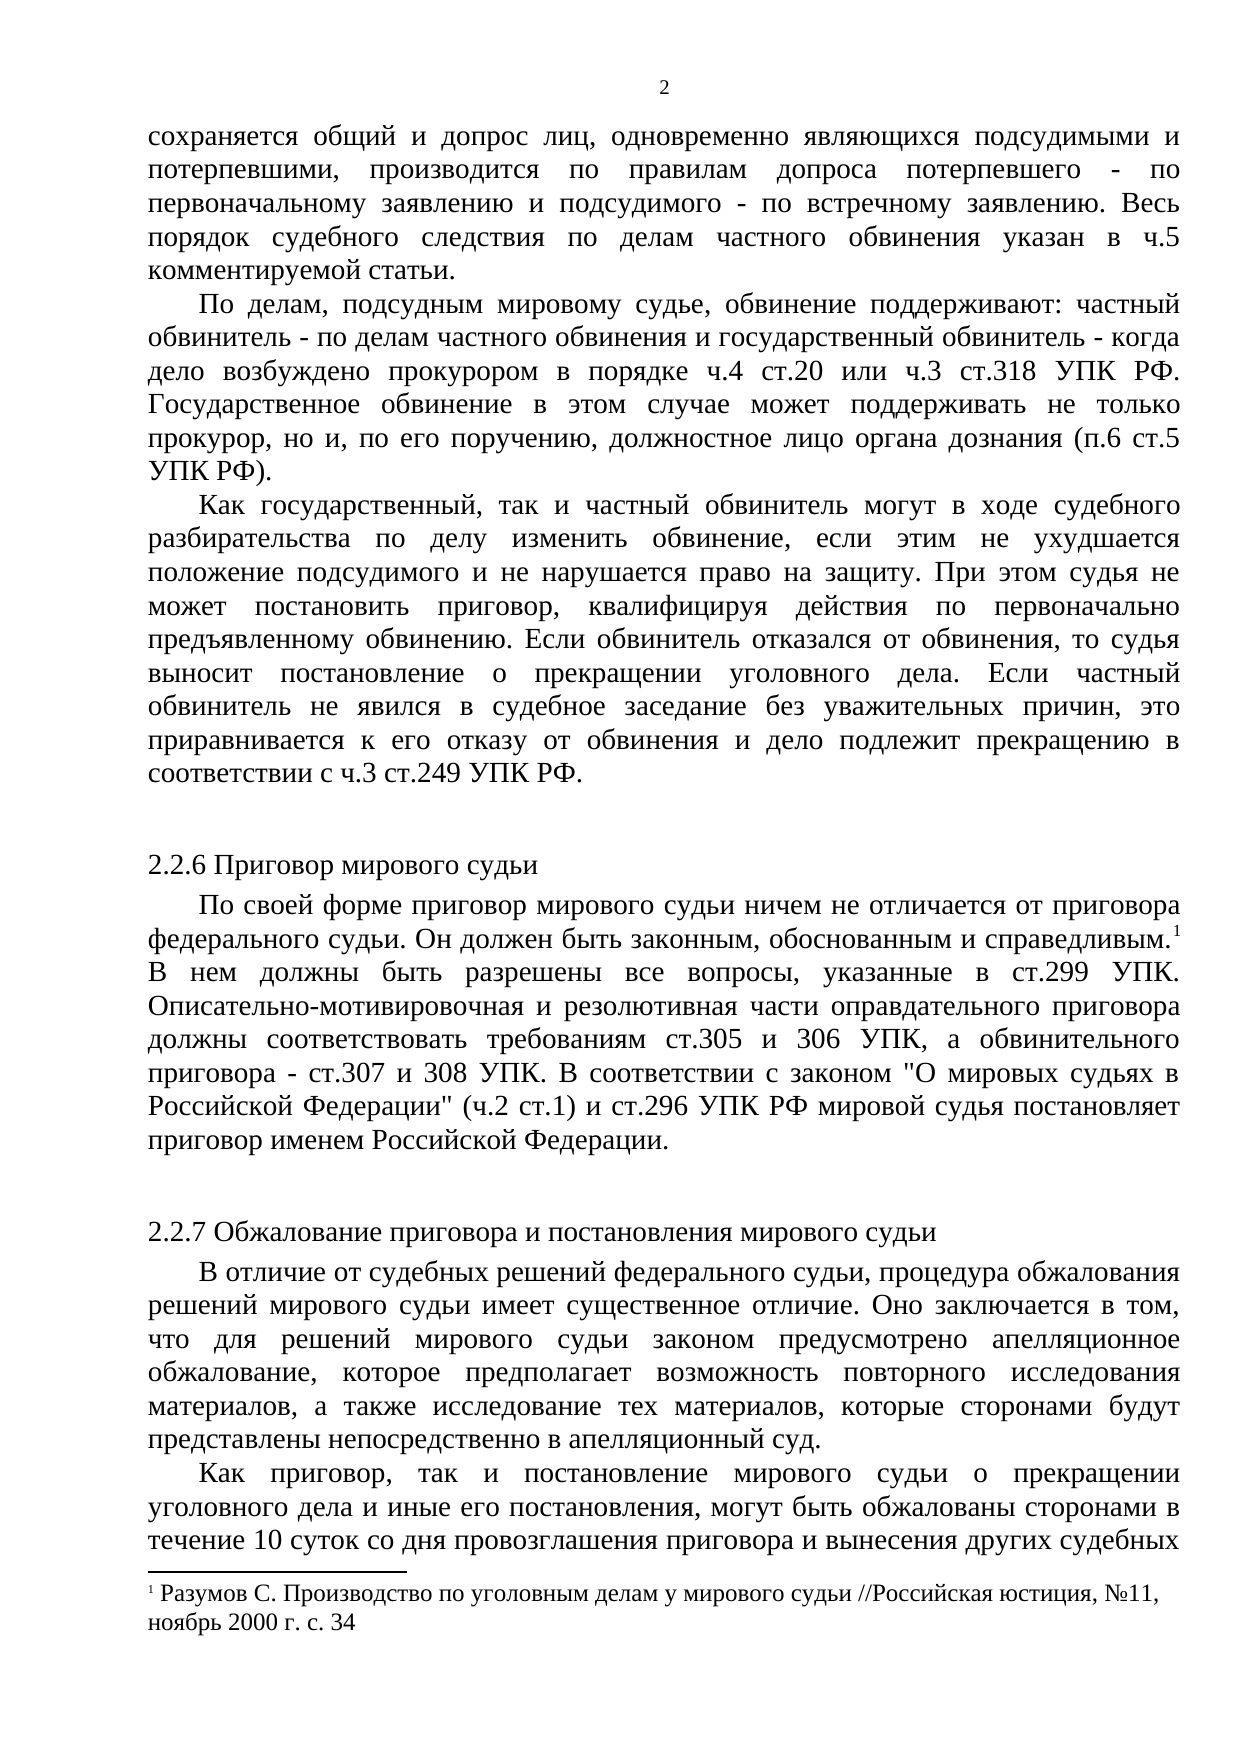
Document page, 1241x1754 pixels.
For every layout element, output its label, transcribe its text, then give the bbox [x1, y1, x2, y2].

subtitle 2.2.7 Обжалование приговора и постановления мирового судьи [148, 1214, 1181, 1248]
subtitle 2.2.6 Приговор мирового судьи [148, 847, 1181, 881]
text В отличие от судебных решений федерального судьи, процедура обжалования решений мирового судьи имеет существенное отличие. Оно заключается в том, что для решений мирового судьи законом предусмотрено апелляционное обжалование, которое предполагает возможность повторного исследования материалов, а также исследование тех материалов, которые сторонами будут представлены непосредственно в апелляционный суд. [148, 1254, 1181, 1455]
text Как государственный, так и частный обвинитель могут в ходе судебного разбирательства по делу изменить обвинение, если этим не ухудшается положение подсудимого и не нарушается право на защиту. При этом судья не может постановить приговор, квалифицируя действия по первоначально предъявленному обвинению. Если обвинитель отказался от обвинения, то судья выносит постановление о прекращении уголовного дела. Если частный обвинитель не явился в судебное заседание без уважительных причин, это приравнивается к его отказу от обвинения и дело подлежит прекращению в соответствии с ч.3 ст.249 УПК РФ. [148, 487, 1181, 789]
text По делам, подсудным мировому судье, обвинение поддерживают: частный обвинитель - по делам частного обвинения и государственный обвинитель - когда дело возбуждено прокурором в порядке ч.4 ст.20 или ч.3 ст.318 УПК РФ. Государственное обвинение в этом случае может поддерживать не только прокурор, но и, по его поручению, должностное лицо органа дознания (п.6 ст.5 УПК РФ). [148, 286, 1181, 487]
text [148, 1455, 1181, 1556]
text По своей форме приговор мирового судьи ничем не отличается от приговора федерального судьи. Он должен быть законным, обоснованным и справедливым. В нем должны быть разрешены все вопросы, указанные в ст.299 УПК. Описательно-мотивировочная и резолютивная части оправдательного приговора должны соответствовать требованиям ст.305 и 306 УПК, а обвинительного приговора - ст.307 и 308 УПК. В соответствии с законом "О мировых судьях в Российской Федерации" (ч.2 ст.1) и ст.296 УПК РФ мировой судья постановляет приговор именем Российской Федерации. [148, 887, 1181, 1156]
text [148, 118, 1181, 286]
